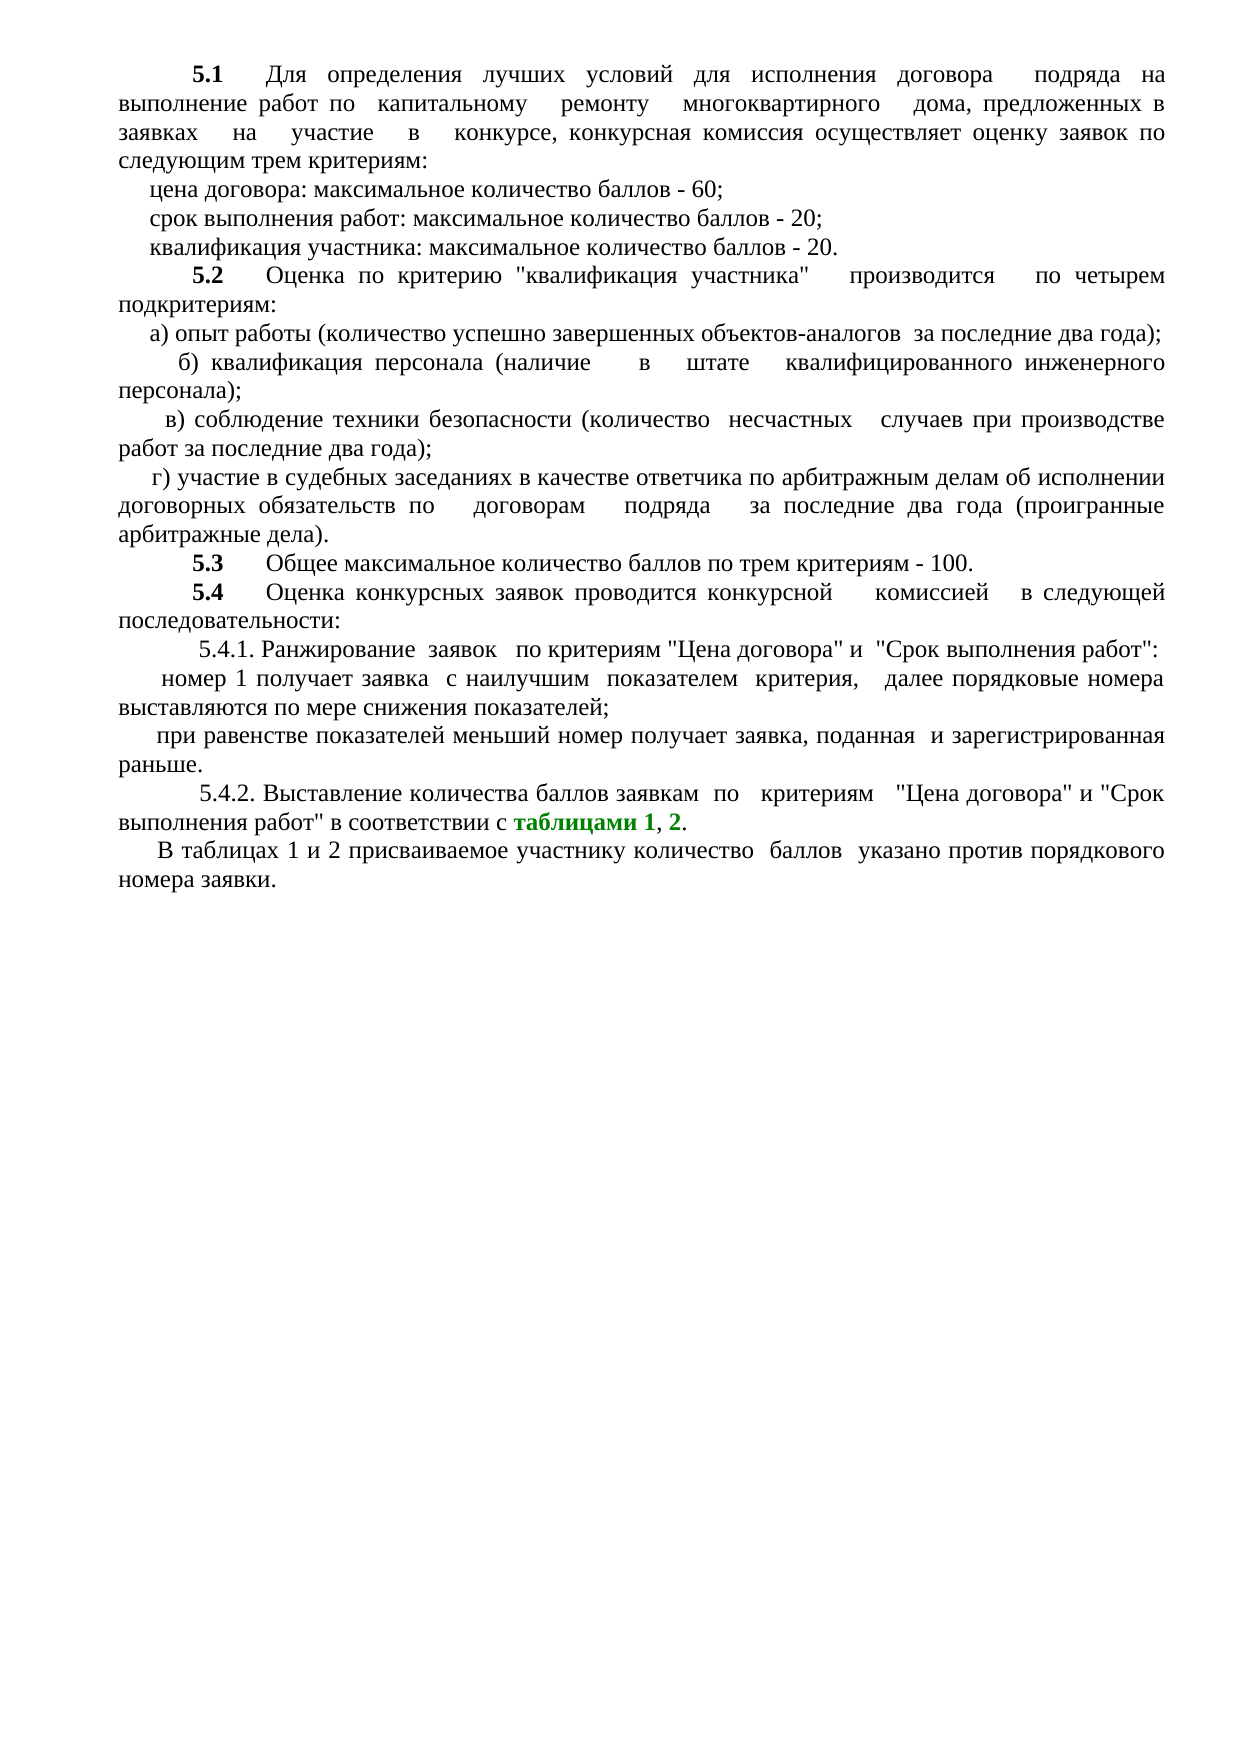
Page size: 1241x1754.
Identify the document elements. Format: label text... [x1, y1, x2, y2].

text 5.4.2. Выставление количества баллов заявкам по критериям "Цена договора" и "Срок выполнения работ" в соответствии с таблицами 1, 2. [118, 778, 1167, 835]
text номер 1 получает заявка с наилучшим показателем критерия, далее порядковые номера выставляются по мере снижения показателей; [118, 663, 1167, 720]
text квалификация участника: максимальное количество баллов - 20. [118, 232, 1167, 260]
list Оценка конкурсных заявок проводится конкурсной комиссией в следующей последовательности: [118, 577, 1167, 634]
list Общее максимальное количество баллов по трем критериям - 100. [118, 548, 1167, 577]
text б) квалификация персонала (наличие в штате квалифицированного инженерного персонала); [118, 347, 1167, 404]
list Оценка по критерию "квалификация участника" производится по четырем подкритериям: [118, 260, 1167, 318]
text в) соблюдение техники безопасности (количество несчастных случаев при производстве работ за последние два года); [118, 404, 1167, 462]
text 5.4.1. Ранжирование заявок по критериям "Цена договора" и "Срок выполнения работ": [118, 634, 1167, 663]
text а) опыт работы (количество успешно завершенных объектов-аналогов за последние два года); [118, 318, 1167, 347]
text В таблицах 1 и 2 присваиваемое участнику количество баллов указано против порядкового номера заявки. [118, 835, 1167, 893]
text г) участие в судебных заседаниях в качестве ответчика по арбитражным делам об исполнении договорных обязательств по договорам подряда за последние два года (проигранные арбитражные дела). [118, 462, 1167, 548]
list Для определения лучших условий для исполнения договора подряда на выполнение работ по капитальному ремонту многоквартирного дома, предложенных в заявках на участие в конкурсе, конкурсная комиссия осуществляет оценку заявок по следующим трем критериям: [118, 59, 1167, 174]
text при равенстве показателей меньший номер получает заявка, поданная и зарегистрированная раньше. [118, 720, 1167, 778]
text цена договора: максимальное количество баллов - 60; [118, 174, 1167, 203]
text срок выполнения работ: максимальное количество баллов - 20; [118, 203, 1167, 232]
